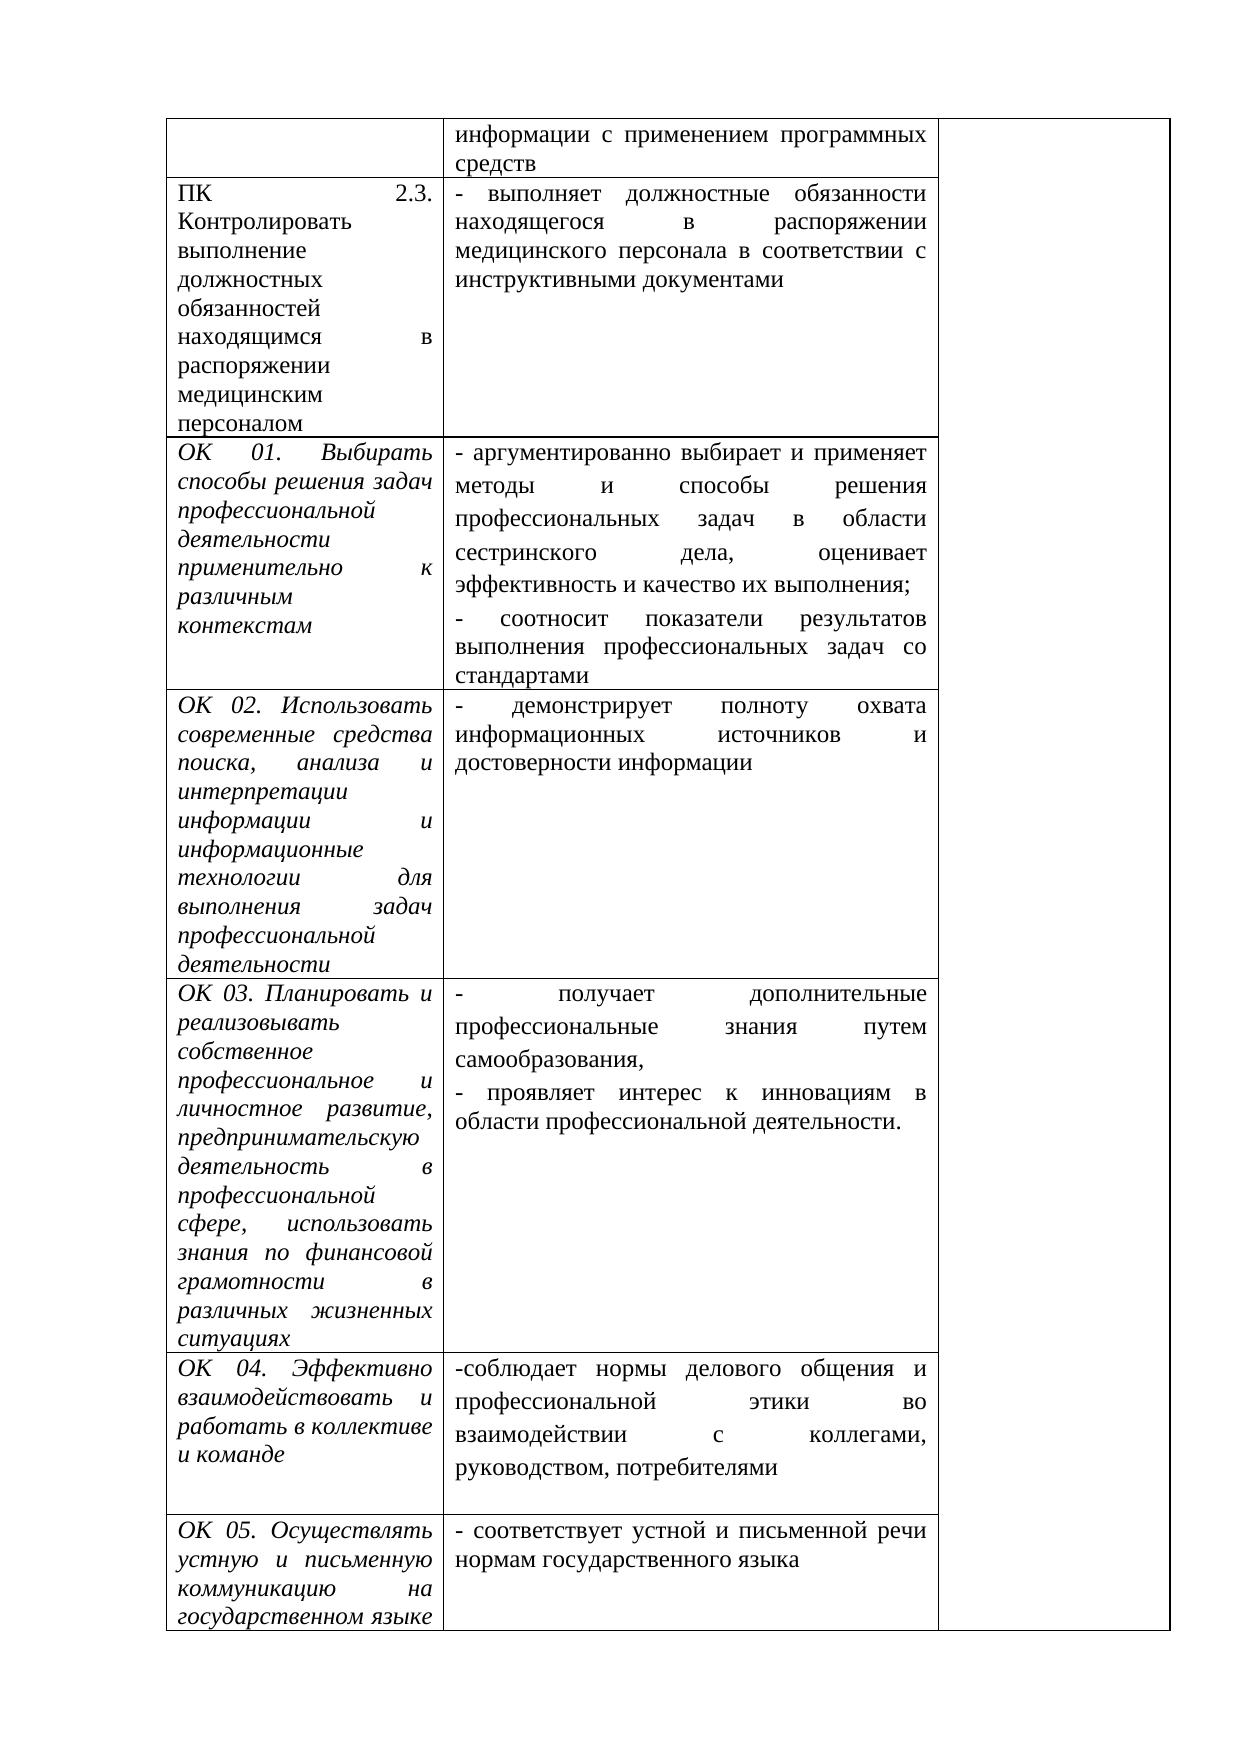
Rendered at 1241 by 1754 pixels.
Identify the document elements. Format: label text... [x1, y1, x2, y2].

table_cell ОК 03. Планировать и реализовывать собственное профессиональное и личностное развитие, предпринимательскую деятельность в профессиональной сфере, использовать знания по финансовой грамотности в различных жизненных ситуациях [167, 979, 443, 1352]
table_cell ОК 01. Выбирать способы решения задач профессиональной деятельности применительно к различным контекстам [167, 438, 443, 689]
table_cell - выполняет должностные обязанности находящегося в распоряжении медицинского персонала в соответствии с инструктивными документами [444, 178, 938, 436]
table_cell ПК 2.3. Контролировать выполнение должностных обязанностей находящимся в распоряжении медицинским персоналом [167, 178, 443, 436]
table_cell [444, 119, 938, 177]
table_cell ОК 02. Использовать современные средства поиска, анализа и интерпретации информации и информационные технологии для выполнения задач профессиональной деятельности [167, 690, 443, 977]
table_cell - демонстрирует полноту охвата информационных источников и достоверности информации [444, 690, 938, 977]
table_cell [444, 1515, 938, 1630]
table_cell ОК 04. Эффективно взаимодействовать и работать в коллективе и команде [167, 1353, 443, 1514]
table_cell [167, 119, 443, 177]
table_cell - получает дополнительные профессиональные знания путем самообразования, - проявляет интерес к инновациям в области профессиональной деятельности. [444, 979, 938, 1352]
table_cell -соблюдает нормы делового общения и профессиональной этики во взаимодействии с коллегами, руководством, потребителями [444, 1353, 938, 1514]
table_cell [167, 1515, 443, 1630]
table_cell - аргументированно выбирает и применяет методы и способы решения профессиональных задач в области сестринского дела, оценивает эффективность и качество их выполнения; - соотносит показатели результатов выполнения профессиональных задач со стандартами [444, 438, 938, 689]
